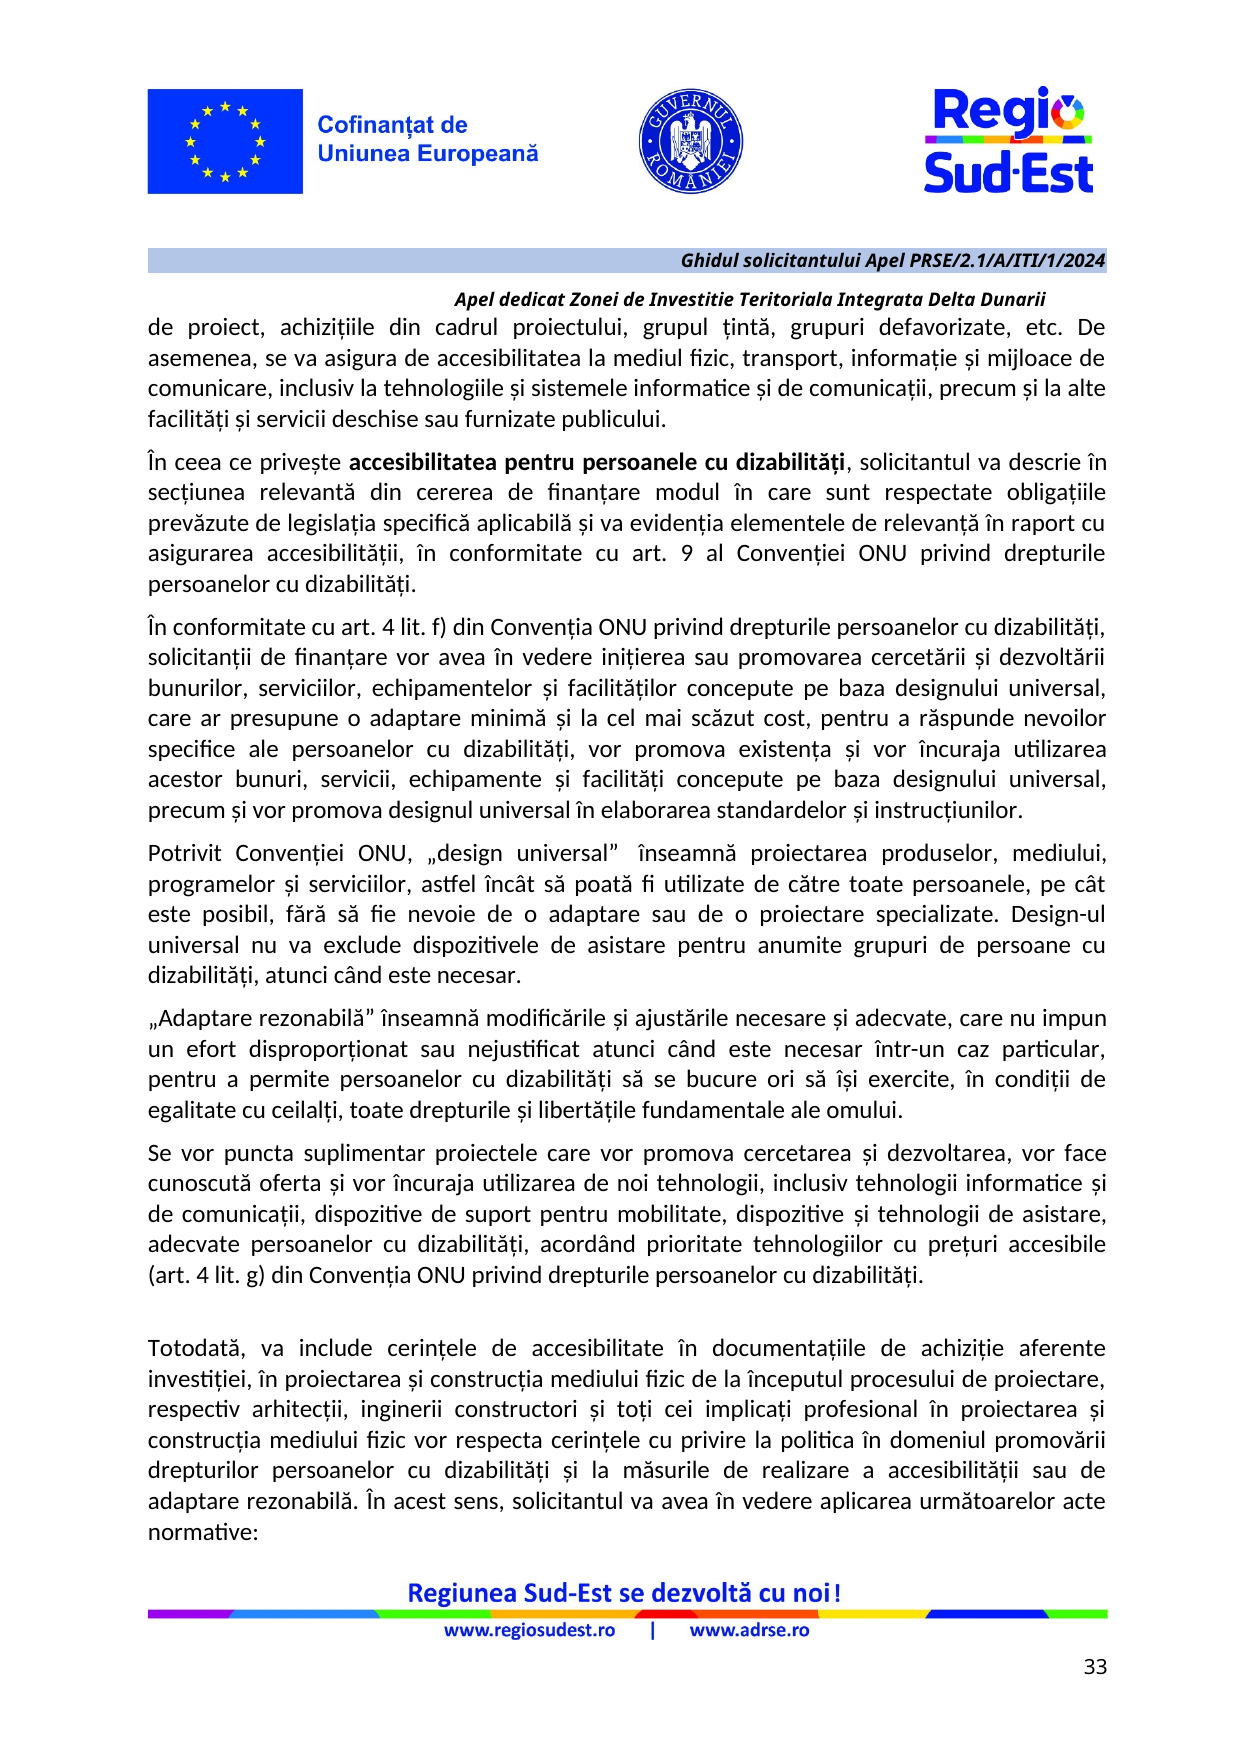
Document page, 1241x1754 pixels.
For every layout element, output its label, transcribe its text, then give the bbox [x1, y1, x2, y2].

text „Adaptare rezonabilă” înseamnă modificările şi ajustările necesare şi adecvate, care nu impun un efort disproporționat sau nejustificat atunci când este necesar într-un caz particular, pentru a permite persoanelor cu dizabilităţi să se bucure ori să își exercite, în condiții de egalitate cu ceilalți, toate drepturile şi libertățile fundamentale ale omului. [148, 1002, 1107, 1124]
picture [147, 1582, 1108, 1640]
text Potrivit Convenției ONU, „design universal” înseamnă proiectarea produselor, mediului, programelor şi serviciilor, astfel încât să poată fi utilizate de către toate persoanele, pe cât este posibil, fără să fie nevoie de o adaptare sau de o proiectare specializate. Design-ul universal nu va exclude dispozitivele de asistare pentru anumite grupuri de persoane cu dizabilităţi, atunci când este necesar. [148, 837, 1107, 990]
text Totodată, va include cerințele de accesibilitate în documentațiile de achiziție aferente investiției, în proiectarea și construcția mediului fizic de la începutul procesului de proiectare, respectiv arhitecții, inginerii constructori și toți cei implicați profesional în proiectarea și construcția mediului fizic vor respecta cerințele cu privire la politica în domeniul promovării drepturilor persoanelor cu dizabilități și la măsurile de realizare a accesibilității sau de adaptare rezonabilă. În acest sens, solicitantul va avea în vedere aplicarea următoarelor acte normative: [148, 1332, 1107, 1546]
text Se vor puncta suplimentar proiectele care vor promova cercetarea şi dezvoltarea, vor face cunoscută oferta şi vor încuraja utilizarea de noi tehnologii, inclusiv tehnologii informatice şi de comunicații, dispozitive de suport pentru mobilitate, dispozitive şi tehnologii de asistare, adecvate persoanelor cu dizabilităţi, acordând prioritate tehnologiilor cu prețuri accesibile (art. 4 lit. g) din Convenția ONU privind drepturile persoanelor cu dizabilități. [148, 1137, 1107, 1289]
picture [147, 86, 1093, 195]
text În ceea ce privește accesibilitatea pentru persoanele cu dizabilități, solicitantul va descrie în secțiunea relevantă din cererea de finanțare modul în care sunt respectate obligațiile prevăzute de legislația specifică aplicabilă și va evidenția elementele de relevanță în raport cu asigurarea accesibilității, în conformitate cu art. 9 al Convenției ONU privind drepturile persoanelor cu dizabilități. [148, 446, 1107, 598]
text În conformitate cu art. 4 lit. f) din Convenția ONU privind drepturile persoanelor cu dizabilități, solicitanții de finanțare vor avea în vedere inițierea sau promovarea cercetării și dezvoltării bunurilor, serviciilor, echipamentelor şi facilităților concepute pe baza designului universal, care ar presupune o adaptare minimă şi la cel mai scăzut cost, pentru a răspunde nevoilor specifice ale persoanelor cu dizabilităţi, vor promova existența şi vor încuraja utilizarea acestor bunuri, servicii, echipamente şi facilități concepute pe baza designului universal, precum şi vor promova designul universal în elaborarea standardelor şi instrucțiunilor. [148, 611, 1107, 825]
